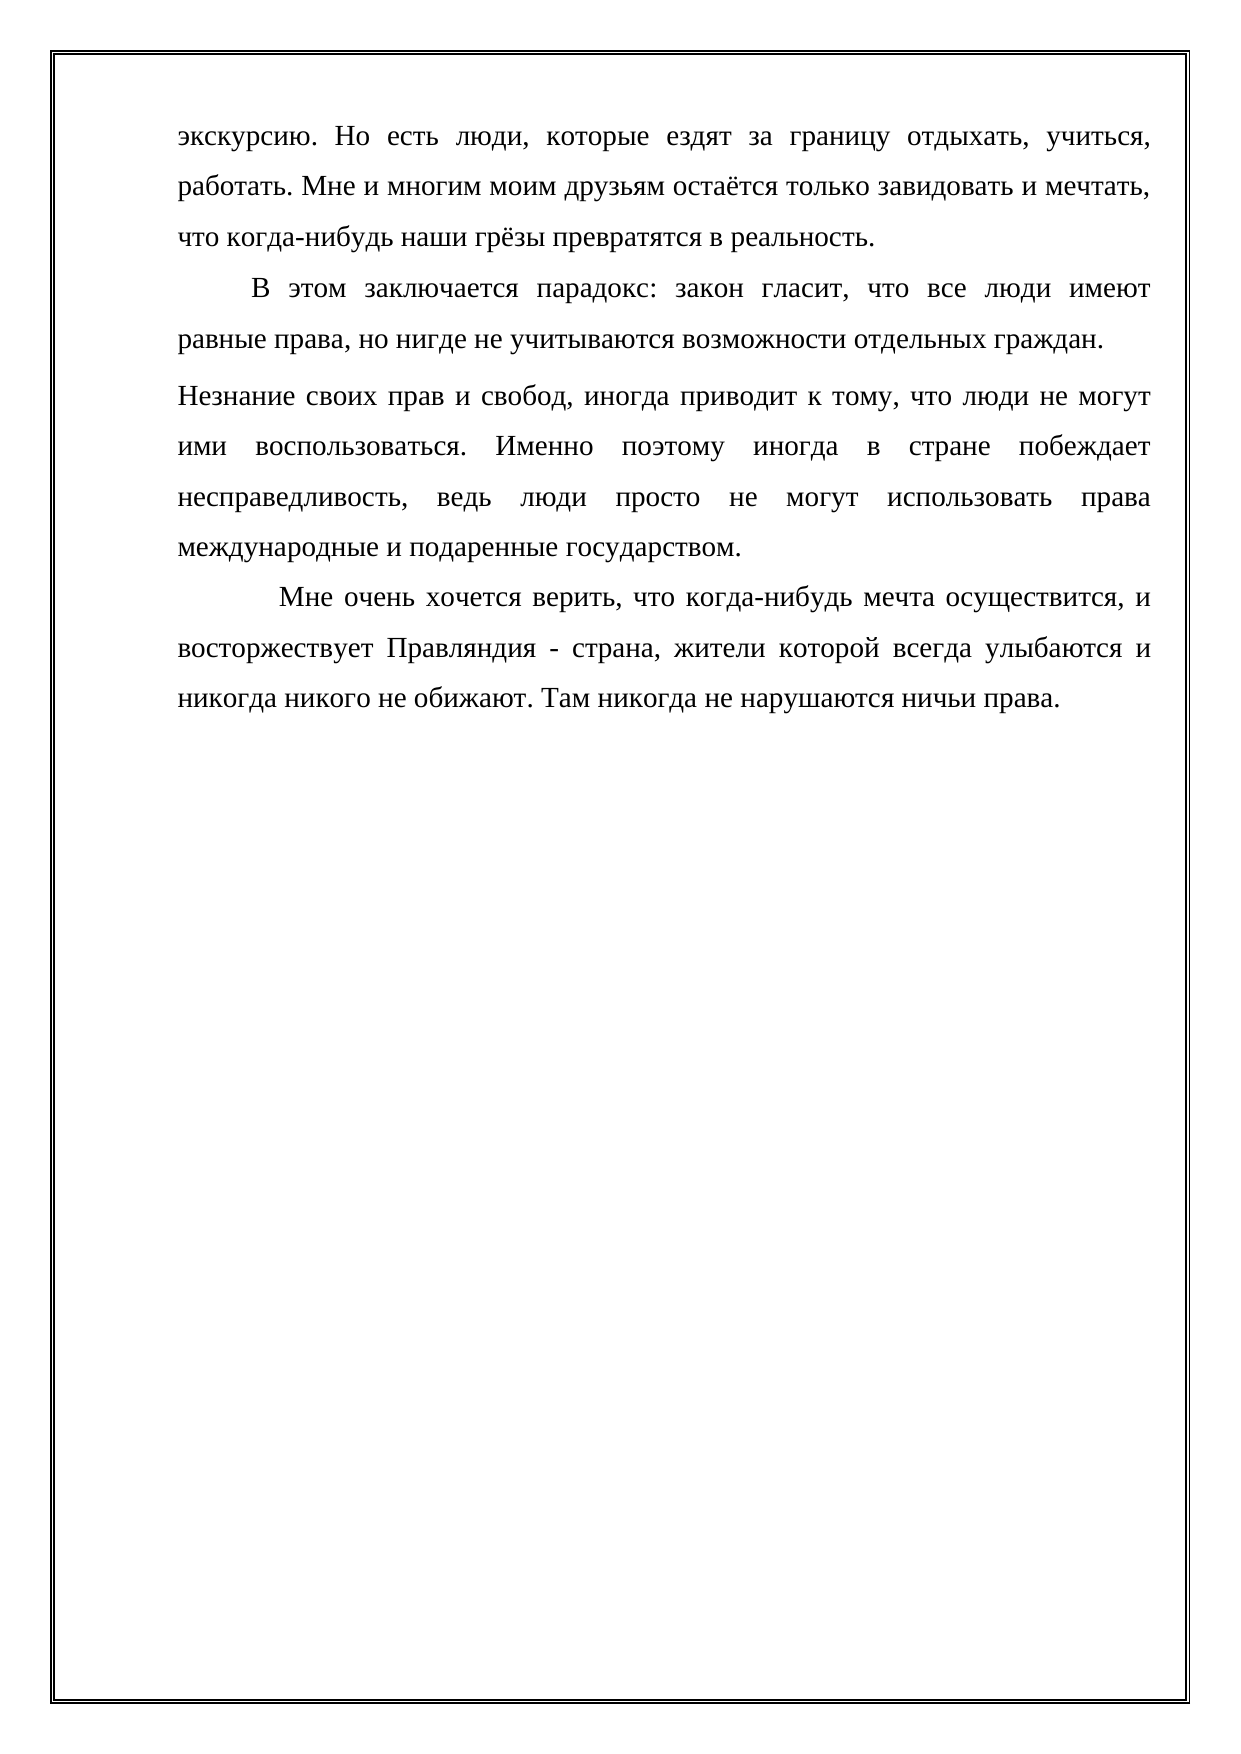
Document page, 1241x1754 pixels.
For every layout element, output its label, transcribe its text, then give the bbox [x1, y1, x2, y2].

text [177, 118, 1152, 252]
text Незнание своих прав и свобод, иногда приводит к тому, что люди не могут ими воспользоваться. Именно поэтому иногда в стране побеждает несправедливость, ведь люди просто не могут использовать права международные и подаренные государством. [177, 378, 1152, 563]
text Мне очень хочется верить, что когда-нибудь мечта осуществится, и восторжествует Правляндия - страна, жители которой всегда улыбаются и никогда никого не обижают. Там никогда не нарушаются ничьи права. [177, 579, 1152, 713]
text В этом заключается парадокс: закон гласит, что все люди имеют равные права, но нигде не учитываются возможности отдельных граждан. [177, 271, 1152, 354]
